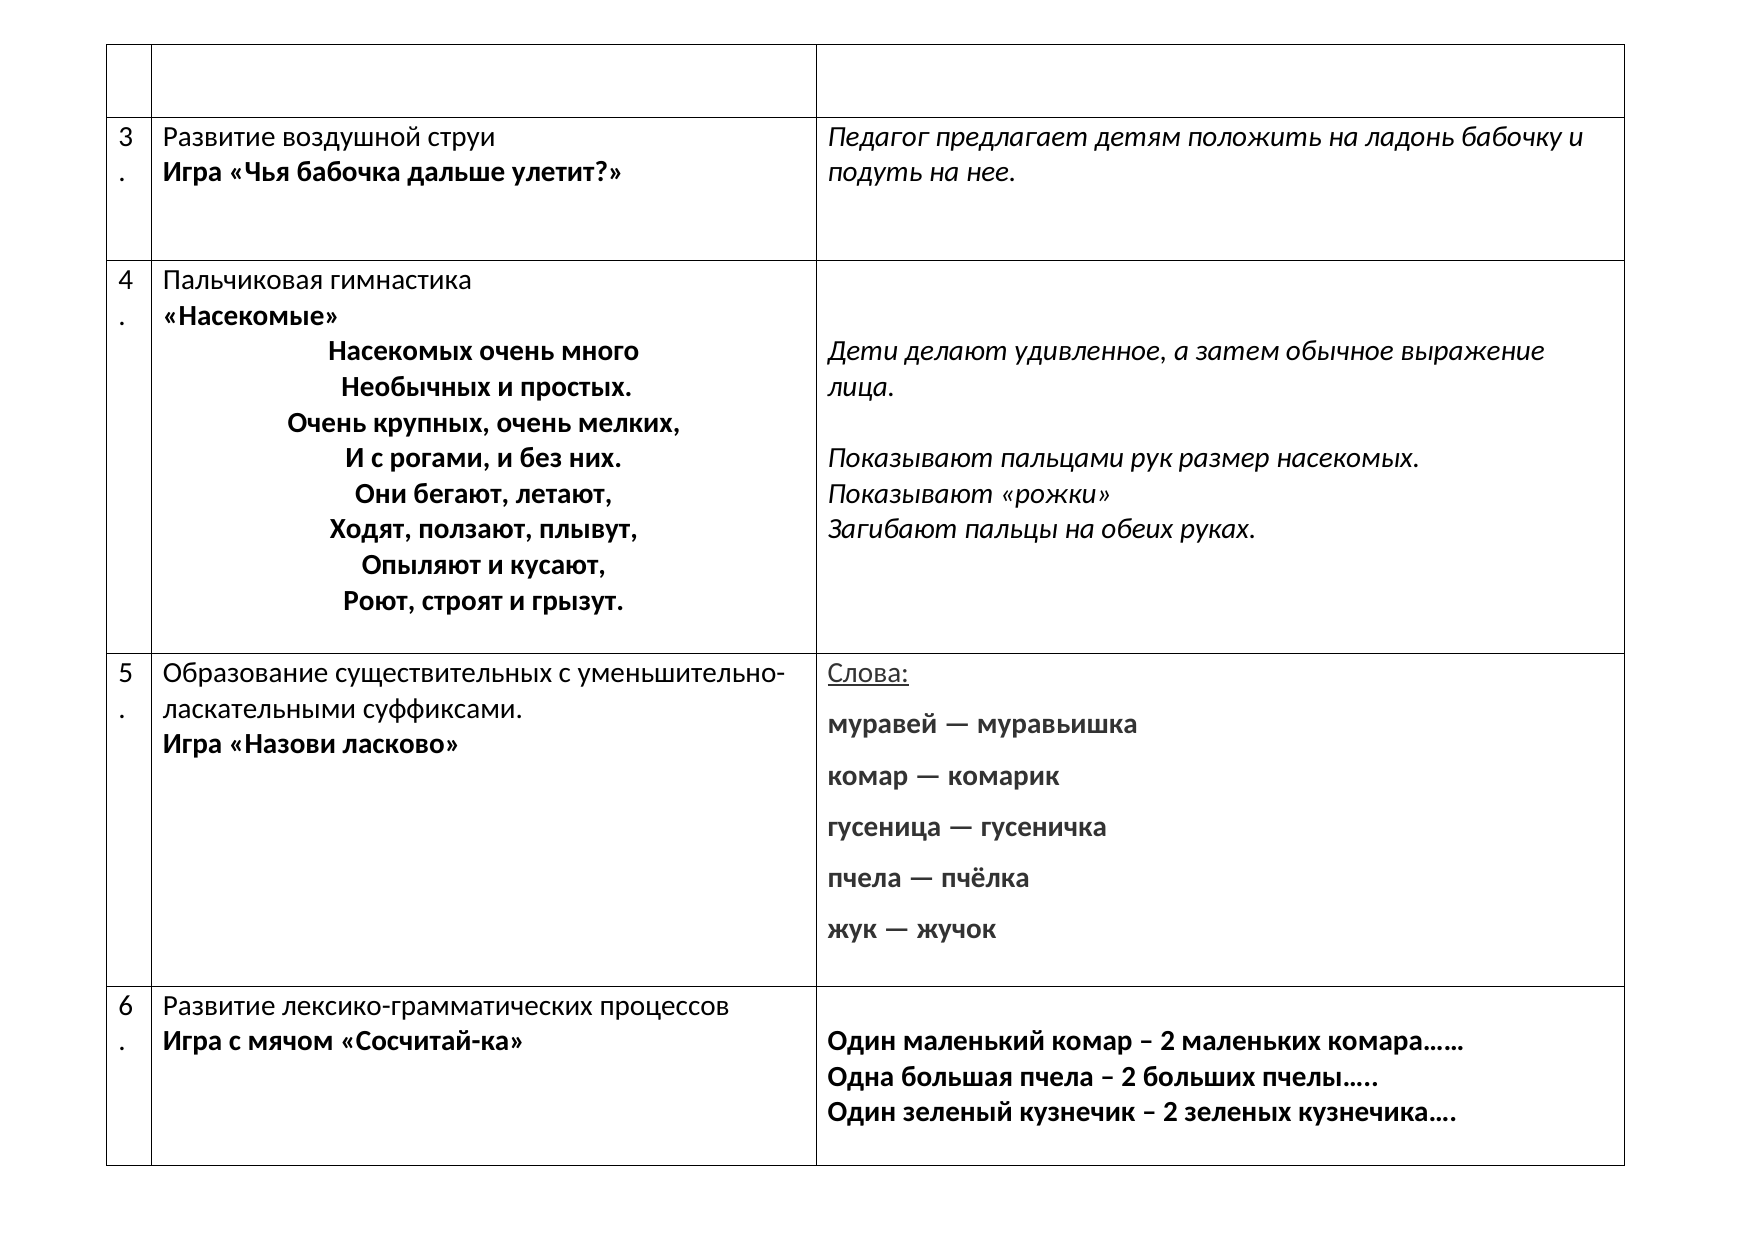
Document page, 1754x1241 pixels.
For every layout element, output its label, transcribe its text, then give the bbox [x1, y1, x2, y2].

table_cell 4. [107, 261, 151, 653]
table_cell Образование существительных с уменьшительно-ласкательными суффиксами. Игра «Назови ласково» [152, 654, 816, 986]
table_cell Педагог предлагает детям положить на ладонь бабочку и подуть на нее. [817, 118, 1624, 260]
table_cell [817, 987, 1624, 1165]
table_cell Развитие воздушной струи Игра «Чья бабочка дальше улетит?» [152, 118, 816, 260]
table_cell Слова: муравей — муравьишка комар — комарик гусеница — гусеничка пчела — пчёлка жук — жучок [817, 654, 1624, 986]
table_cell Дети делают удивленное, а затем обычное выражение лица. Показывают пальцами рук размер насекомых. Показывают «рожки» Загибают пальцы на обеих руках. [817, 261, 1624, 653]
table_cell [152, 987, 816, 1165]
table_cell 2. [107, 45, 151, 117]
table_cell 3. [107, 118, 151, 260]
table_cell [817, 45, 1624, 117]
table_cell 5. [107, 654, 151, 986]
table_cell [152, 45, 816, 117]
table_cell 6. [107, 987, 151, 1165]
table_cell Пальчиковая гимнастика «Насекомые» Насекомых очень много Необычных и простых. Очень крупных, очень мелких, И с рогами, и без них. Они бегают, летают, Ходят, ползают, плывут, Опыляют и кусают, Роют, строят и грызут. [152, 261, 816, 653]
